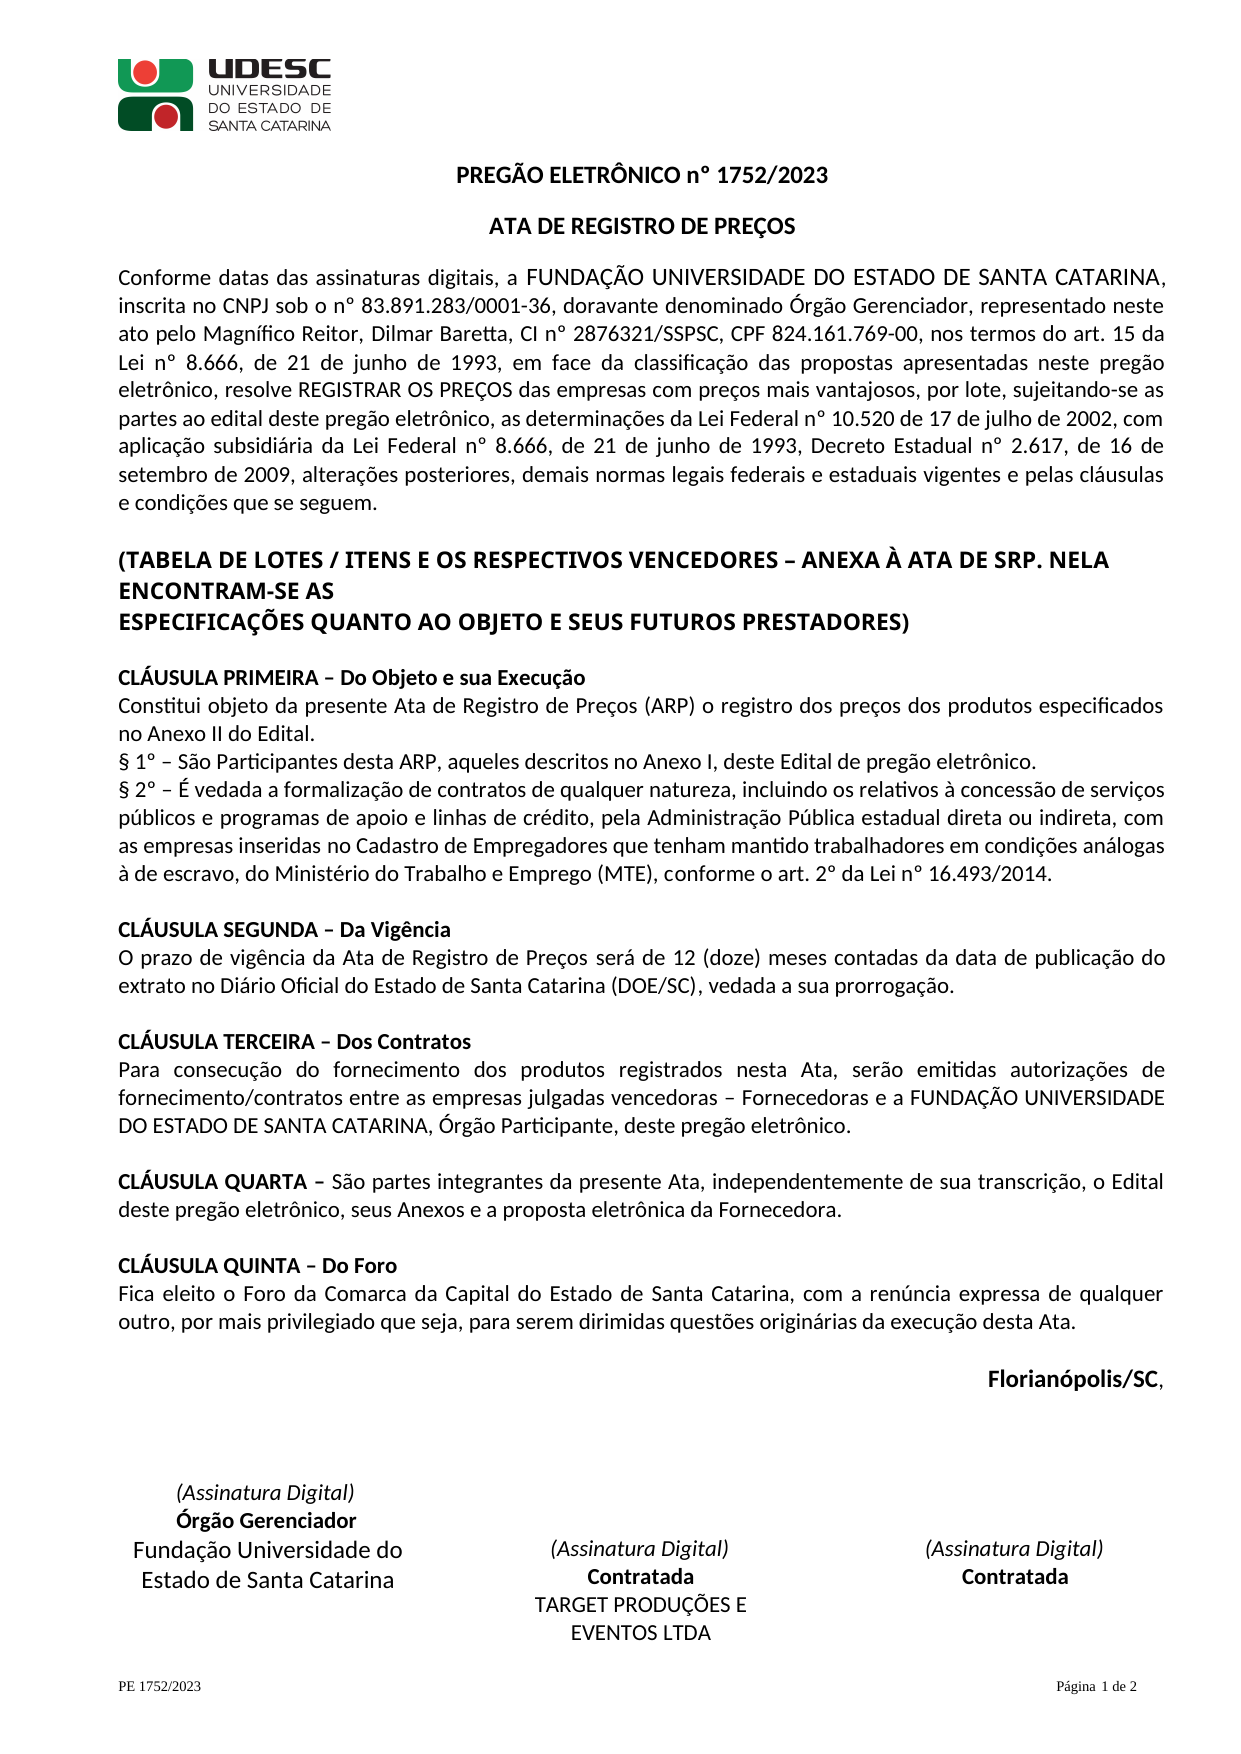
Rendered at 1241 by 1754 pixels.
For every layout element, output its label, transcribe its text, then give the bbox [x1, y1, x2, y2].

text CLÁUSULA TERCEIRA – Dos Contratos [118, 1027, 1166, 1055]
text Fica eleito o Foro da Comarca da Capital do Estado de Santa Catarina, com a renúncia expressa de qualquer outro, por mais privilegiado que seja, para serem dirimidas questões originárias da execução desta Ata. [118, 1279, 1166, 1335]
text Para consecução do fornecimento dos produtos registrados nesta Ata, serão emitidas autorizações de fornecimento/contratos entre as empresas julgadas vencedoras – Fornecedoras e a FUNDAÇÃO UNIVERSIDADE DO ESTADO DE SANTA CATARINA, Órgão Participante, deste pregão eletrônico. [118, 1055, 1166, 1139]
text O prazo de vigência da Ata de Registro de Preços será de 12 (doze) meses contadas da data de publicação do extrato no Diário Oficial do Estado de Santa Catarina (DOE/SC), vedada a sua prorrogação. [118, 943, 1166, 999]
text CLÁUSULA QUINTA – Do Foro [118, 1251, 1166, 1279]
text § 1º – São Participantes desta ARP, aqueles descritos no Anexo I, deste Edital de pregão eletrônico. [118, 747, 1166, 775]
text § 2º – É vedada a formalização de contratos de qualquer natureza, incluindo os relativos à concessão de serviços públicos e programas de apoio e linhas de crédito, pela Administração Pública estadual direta ou indireta, com as empresas inseridas no Cadastro de Empregadores que tenham mantido trabalhadores em condições análogas à de escravo, do Ministério do Trabalho e Emprego (MTE), conforme o art. 2º da Lei nº 16.493/2014. [118, 775, 1166, 887]
text TARGET PRODUÇÕES E EVENTOS LTDA [492, 1590, 789, 1646]
text Constitui objeto da presente Ata de Registro de Preços (ARP) o registro dos preços dos produtos especificados no Anexo II do Edital. [118, 691, 1166, 747]
text Conforme datas das assinaturas digitais, a FUNDAÇÃO UNIVERSIDADE DO ESTADO DE SANTA CATARINA, inscrita no CNPJ sob o nº 83.891.283/0001-36, doravante denominado Órgão Gerenciador, representado neste ato pelo Magnífico Reitor, Dilmar Baretta, CI nº 2876321/SSPSC, CPF 824.161.769-00, nos termos do art. 15 da Lei nº 8.666, de 21 de junho de 1993, em face da classificação das propostas apresentadas neste pregão eletrônico, resolve REGISTRAR OS PREÇOS das empresas com preços mais vantajosos, por lote, sujeitando-se as partes ao edital deste pregão eletrônico, as determinações da Lei Federal nº 10.520 de 17 de julho de 2002, com aplicação subsidiária da Lei Federal nº 8.666, de 21 de junho de 1993, Decreto Estadual nº 2.617, de 16 de setembro de 2009, alterações posteriores, demais normas legais federais e estaduais vigentes e pelas cláusulas e condições que se seguem. [118, 261, 1166, 516]
text (Assinatura Digital) [118, 1478, 415, 1506]
text (Assinatura Digital) [867, 1534, 1164, 1562]
subtitle CLÁUSULA PRIMEIRA – Do Objeto e sua Execução [118, 663, 1166, 691]
text Órgão Gerenciador [118, 1506, 415, 1534]
text (TABELA DE LOTES / ITENS E OS RESPECTIVOS VENCEDORES – ANEXA À ATA DE SRP. NELA ENCONTRAM-SE AS [118, 544, 1166, 606]
text (Assinatura Digital) [492, 1534, 789, 1562]
text Fundação Universidade do Estado de Santa Catarina [118, 1534, 417, 1595]
subtitle ESPECIFICAÇÕES QUANTO AO OBJETO E SEUS FUTUROS PRESTADORES) [118, 606, 1166, 637]
text CLÁUSULA SEGUNDA – Da Vigência [118, 915, 1166, 943]
subtitle ATA DE REGISTRO DE PREÇOS [118, 210, 1166, 241]
text , [118, 1363, 1164, 1394]
text Contratada [492, 1562, 789, 1590]
title PREGÃO ELETRÔNICO nº 1752/2023 [118, 159, 1166, 190]
text Contratada [867, 1562, 1164, 1590]
picture [118, 59, 331, 131]
text CLÁUSULA QUARTA – São partes integrantes da presente Ata, independentemente de sua transcrição, o Edital deste pregão eletrônico, seus Anexos e a proposta eletrônica da Fornecedora. [118, 1167, 1166, 1223]
